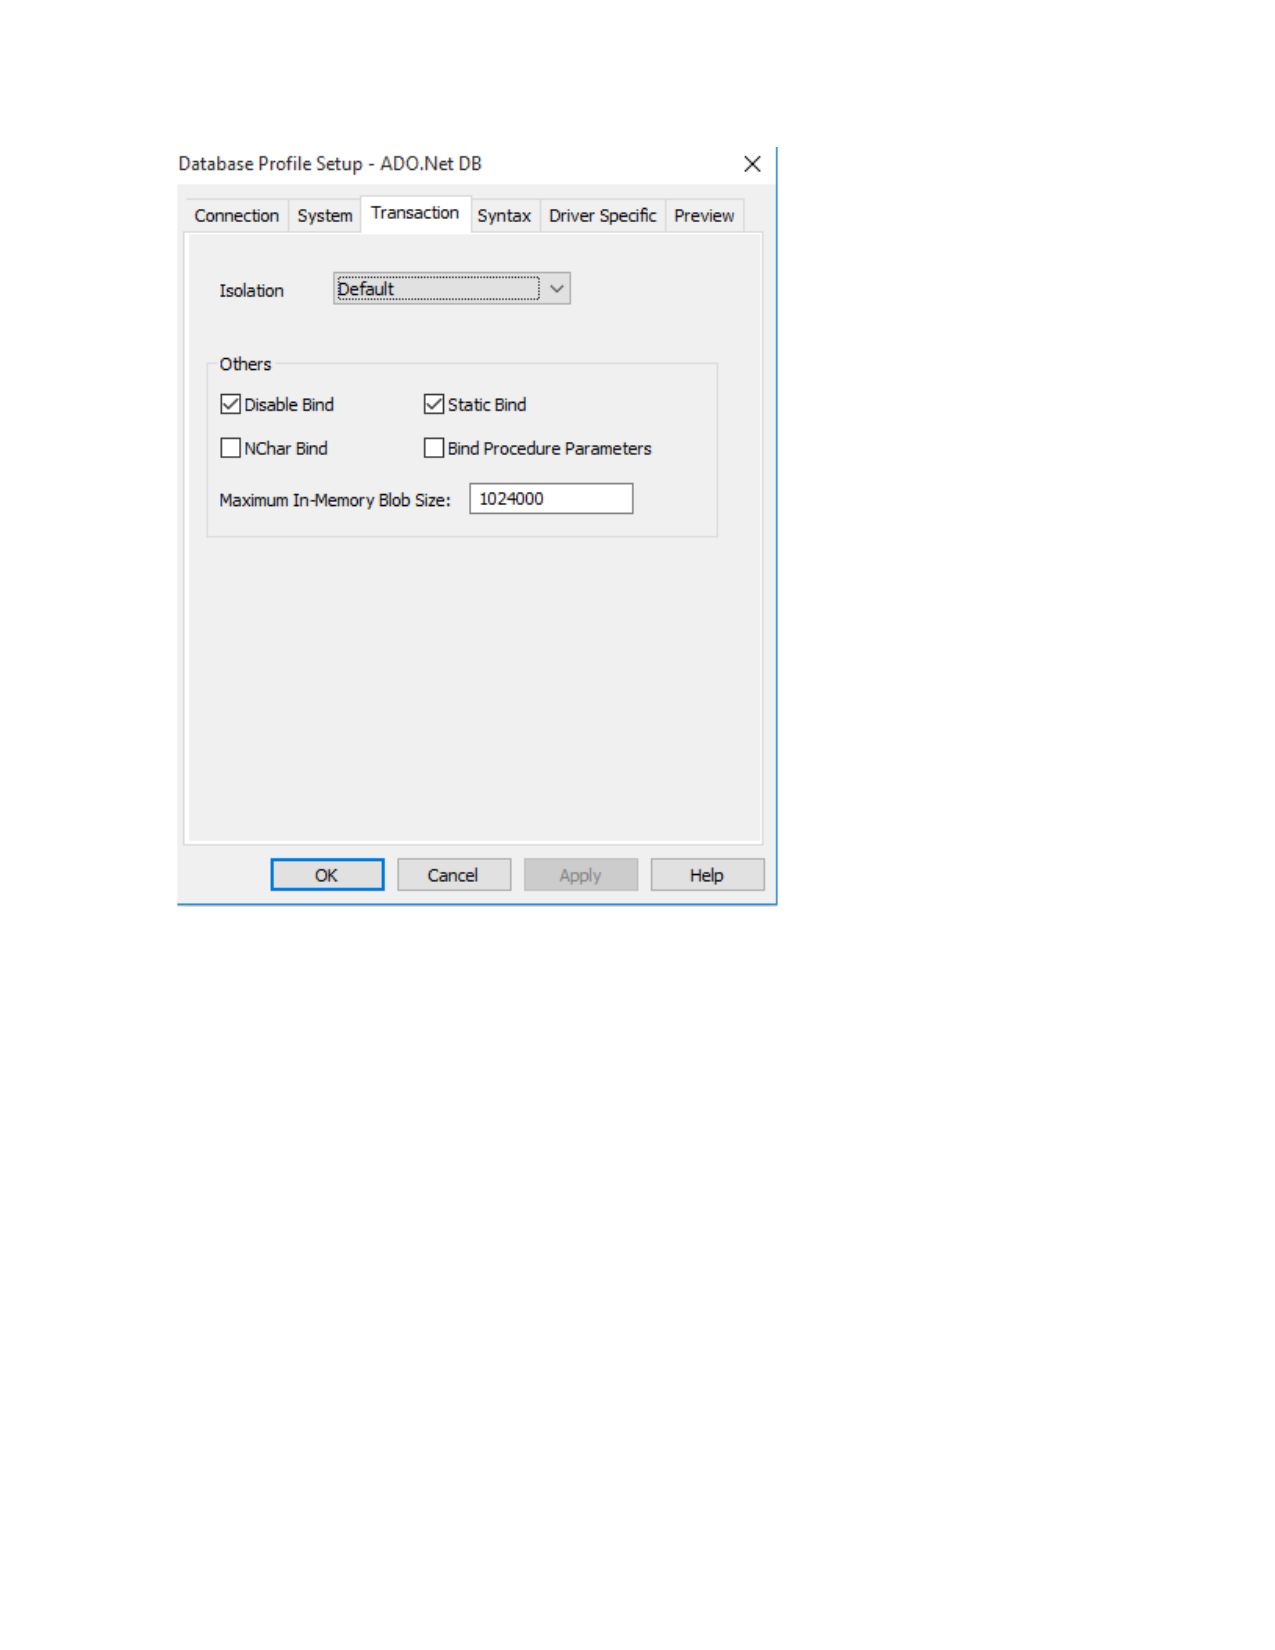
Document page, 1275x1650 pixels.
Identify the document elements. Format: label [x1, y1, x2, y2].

picture [177, 147, 781, 910]
